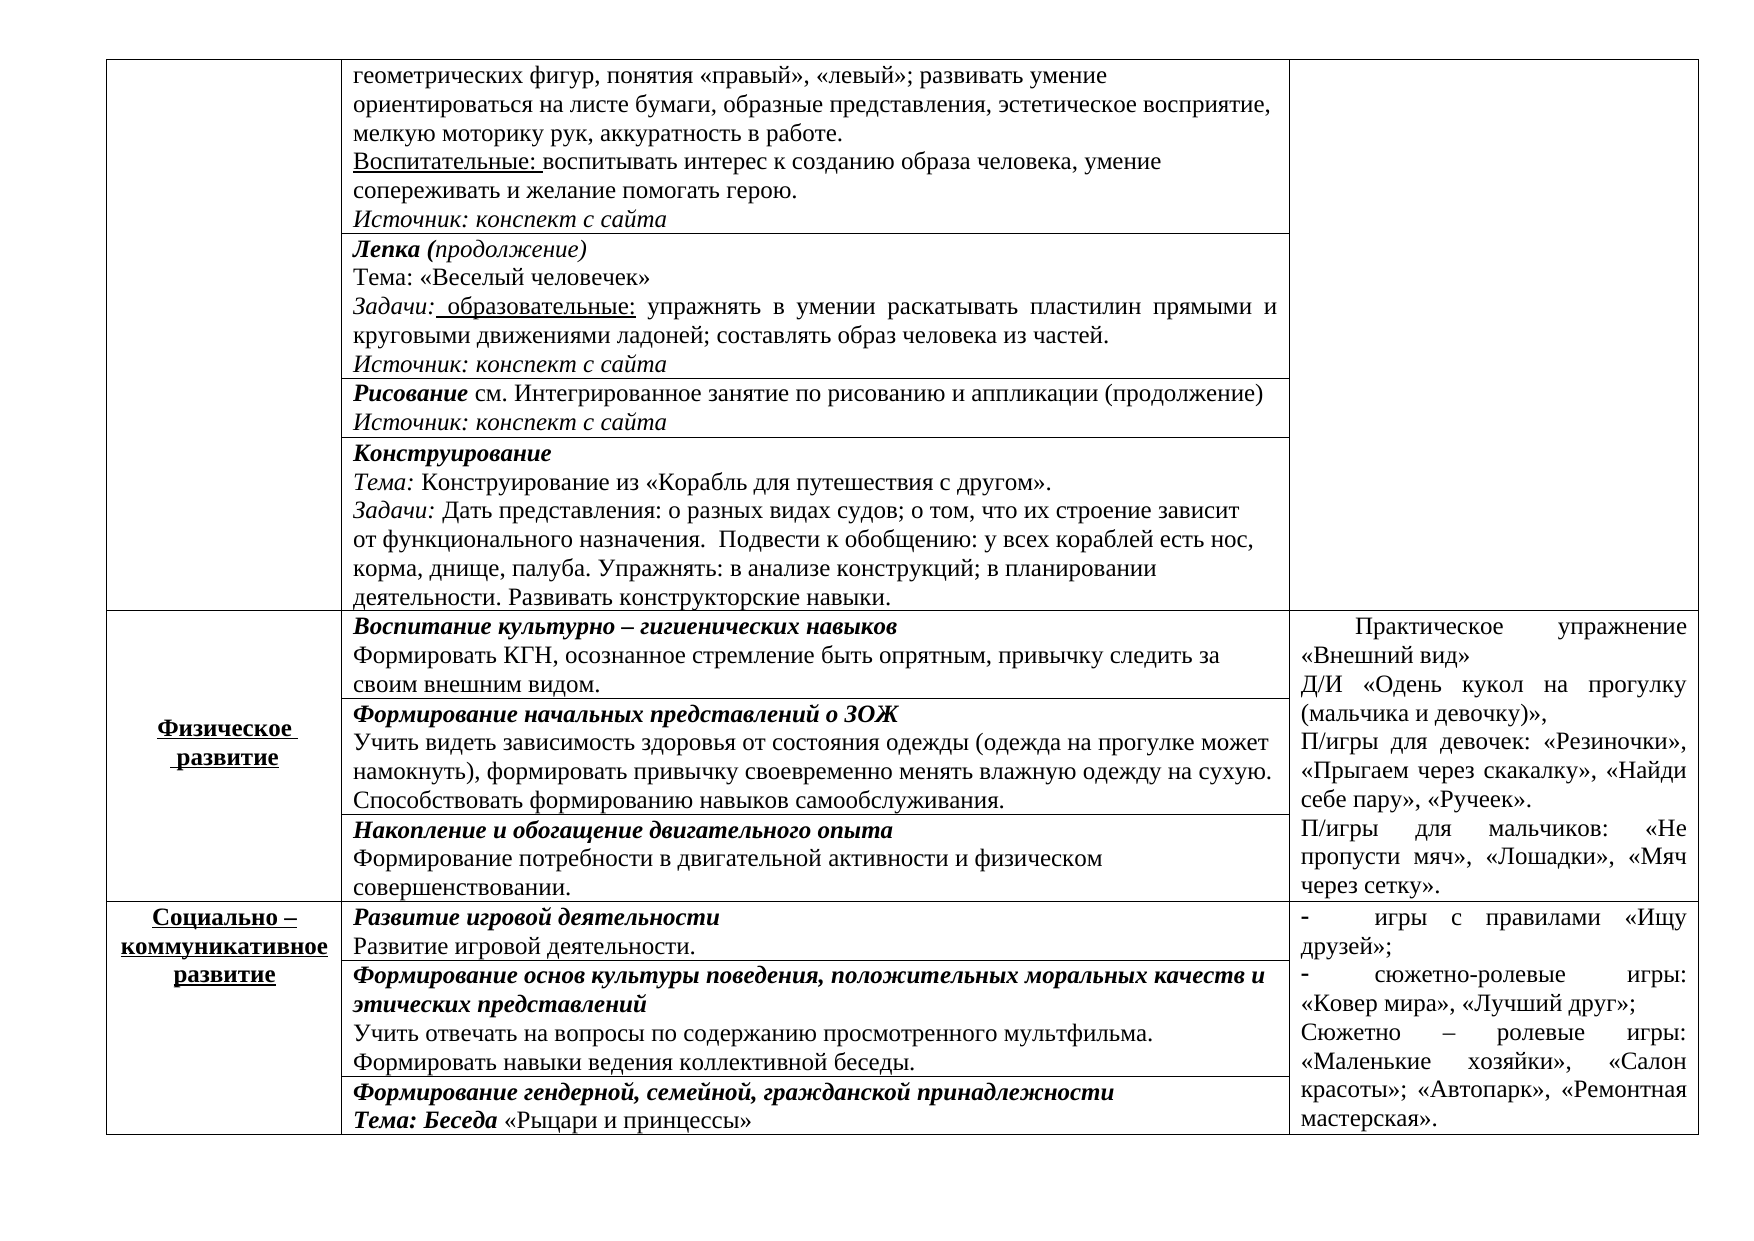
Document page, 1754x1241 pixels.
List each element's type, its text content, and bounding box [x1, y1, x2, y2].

table_cell Лепка (продолжение) Тема: «Веселый человечек» Задачи: образовательные: упражнять в умении раскатывать пластилин прямыми и круговыми движениями ладоней; составлять образ человека из частей. Источник: конспект с сайта [342, 234, 1289, 377]
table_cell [342, 1077, 1289, 1134]
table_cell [107, 60, 341, 610]
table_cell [1290, 60, 1698, 610]
table_cell Накопление и обогащение двигательного опыта Формирование потребности в двигательной активности и физическом совершенствовании. [342, 815, 1289, 901]
table_cell Физическое развитие [107, 611, 341, 901]
table_cell игры с правилами «Ищу друзей»; сюжетно-ролевые игры: «Ковер мира», «Лучший друг»; Сюжетно – ролевые игры: «Маленькие хозяйки», «Салон красоты»; «Автопарк», «Ремонтная мастерская». Просмотр мультфильма «Приключения Кота Леопольда», «Чебурашка»; Беседа «Ребята, давайте жить дружно». Беседа «Как бы ты поступил?» Беседа «Другу надо помогать» Экспериментальная деятельность (в соответствии с тематикой) Цель: Способствовать развитию у детей познавательной активности, любознательности, стремления к самостоятельному познанию и мышлению. [1290, 902, 1698, 1134]
table_cell Развитие игровой деятельности Развитие игровой деятельности. [342, 902, 1289, 959]
table_cell Формирование начальных представлений о ЗОЖ Учить видеть зависимость здоровья от состояния одежды (одежда на прогулке может намокнуть), формировать привычку своевременно менять влажную одежду на сухую. Способствовать формированию навыков самообслуживания. [342, 699, 1289, 814]
table_cell Практическое упражнение «Внешний вид» Д/И «Одень кукол на прогулку (мальчика и девочку)», П/игры для девочек: «Резиночки», «Прыгаем через скакалку», «Найди себе пару», «Ручеек». П/игры для мальчиков: «Не пропусти мяч», «Лошадки», «Мяч через сетку». [1290, 611, 1698, 901]
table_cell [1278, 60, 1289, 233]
table_cell Формирование основ культуры поведения, положительных моральных качеств и этических представлений Учить отвечать на вопросы по содержанию просмотренного мультфильма. Формировать навыки ведения коллективной беседы. [342, 961, 1289, 1076]
table_cell Конструирование Тема: Конструирование из «Корабль для путешествия с другом». Задачи: Дать представления: о разных видах судов; о том, что их строение зависит от функционального назначения. Подвести к обобщению: у всех кораблей есть нос, корма, днище, палуба. Упражнять: в анализе конструкций; в планировании деятельности. Развивать конструкторские навыки. [342, 438, 1289, 610]
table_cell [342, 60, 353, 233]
table_cell Социально – коммуникативное развитие [107, 902, 341, 1134]
table_cell Рисование см. Интегрированное занятие по рисованию и аппликации (продолжение) Источник: конспект с сайта [342, 379, 1289, 437]
table_cell Воспитание культурно – гигиенических навыков Формировать КГН, осознанное стремление быть опрятным, привычку следить за своим внешним видом. [342, 611, 1289, 698]
